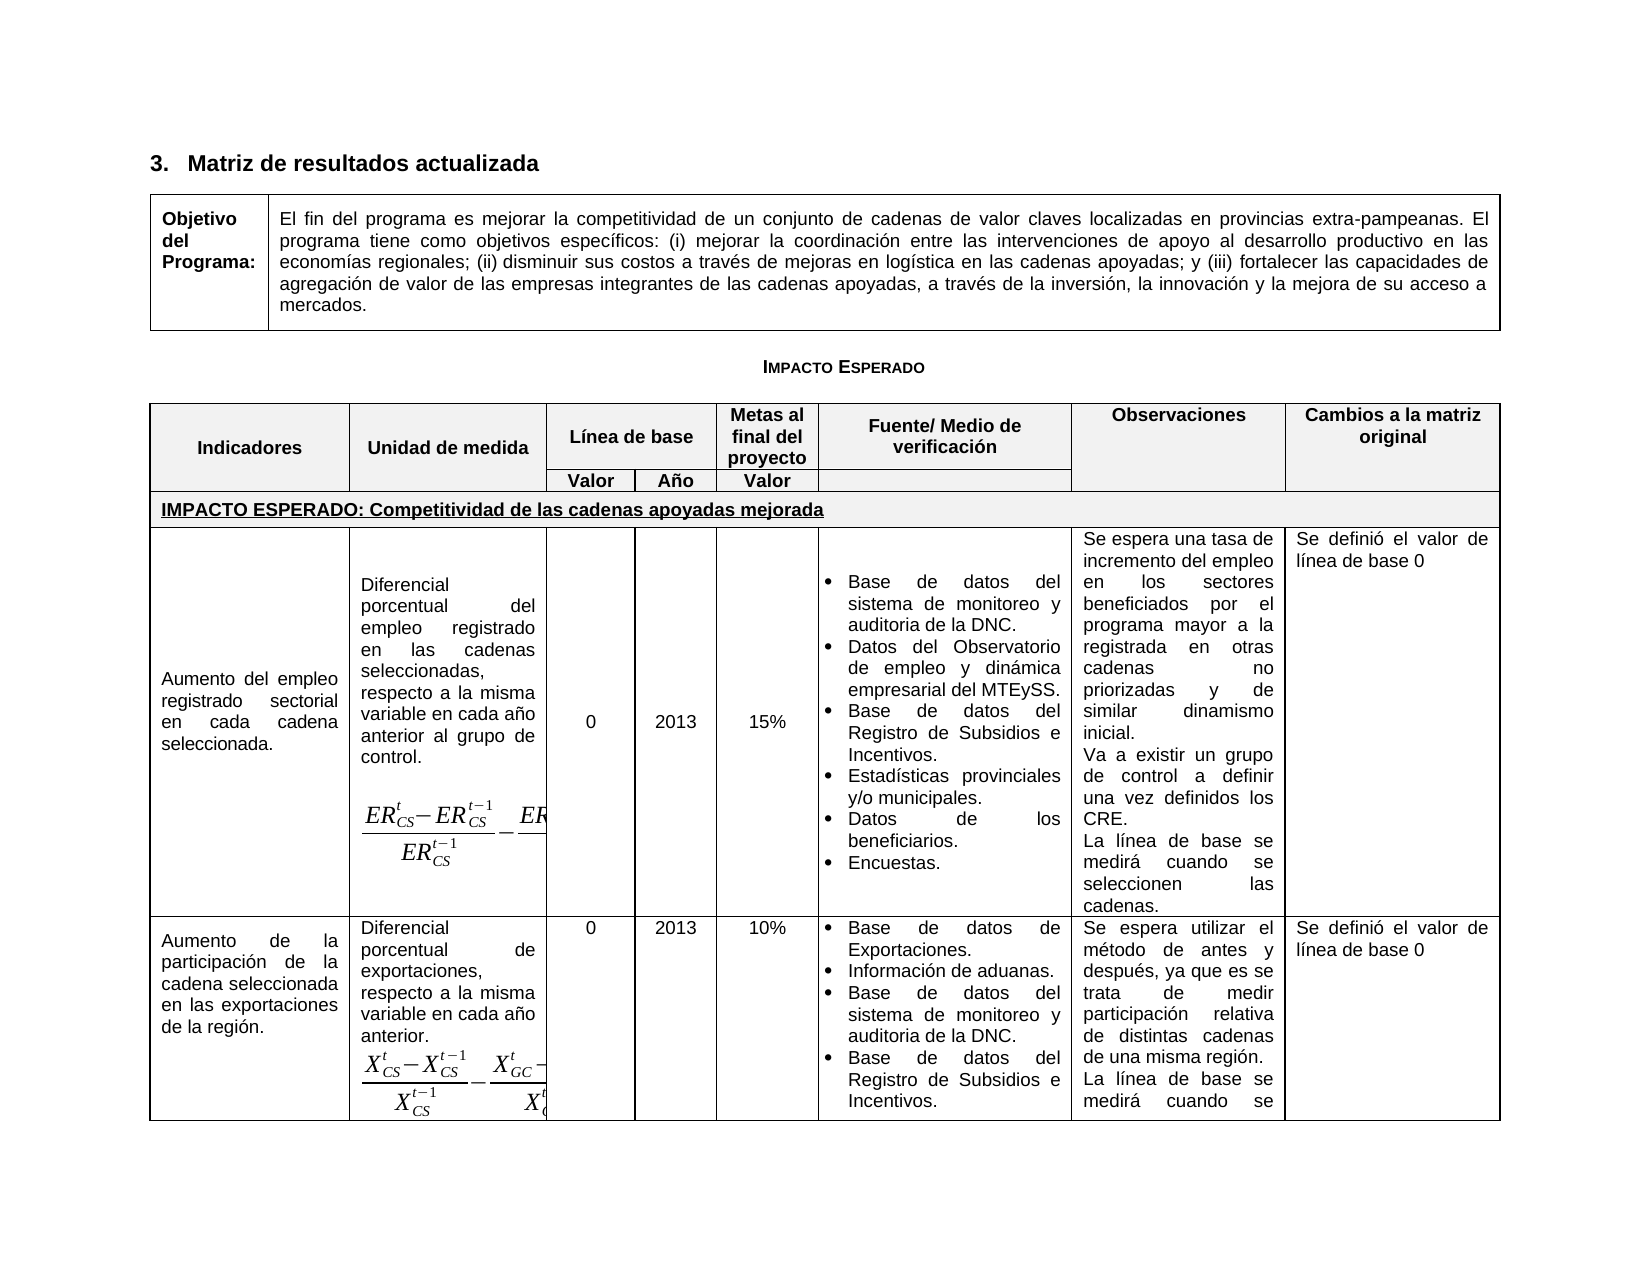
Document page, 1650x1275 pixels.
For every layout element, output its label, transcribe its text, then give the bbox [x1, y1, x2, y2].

table_header Fuente/ Medio de verificación [819, 404, 1071, 468]
table_header El fin del programa es mejorar la competitividad de un conjunto de cadenas de valor claves localizadas en provincias extra-pampeanas. El programa tiene como objetivos específicos: (i) mejorar la coordinación entre las intervenciones de apoyo al desarrollo productivo en las economías regionales; (ii) disminuir sus costos a través de mejoras en logística en las cadenas apoyadas; y (iii) fortalecer las capacidades de agregación de valor de las empresas integrantes de las cadenas apoyadas, a través de la inversión, la innovación y la mejora de su acceso a mercados. [269, 195, 1499, 330]
table_header Observaciones [1072, 404, 1285, 491]
table_header Metas al final del proyecto [717, 404, 818, 468]
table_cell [151, 917, 349, 1120]
table_cell IMPACTO ESPERADO: Competitividad de las cadenas apoyadas mejorada [151, 492, 1499, 527]
list Matriz de resultados actualizada [150, 150, 1500, 176]
table_cell 15% [717, 528, 818, 916]
list Impacto Esperado [187, 356, 1500, 378]
table_cell 2013 [636, 917, 716, 1120]
table_header Unidad de medida [350, 404, 546, 491]
table_cell 0 [547, 528, 634, 916]
table_cell 10% [717, 917, 818, 1120]
table_header Indicadores [151, 404, 349, 491]
table_cell Se espera una tasa de incremento del empleo en los sectores beneficiados por el programa mayor a la registrada en otras cadenas no priorizadas y de similar dinamismo inicial. Va a existir un grupo de control a definir una vez definidos los CRE. La línea de base se medirá cuando se seleccionen las cadenas. [1072, 528, 1284, 916]
table_cell Aumento del empleo registrado sectorial en cada cadena seleccionada. [151, 528, 349, 916]
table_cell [819, 917, 1071, 1120]
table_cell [350, 917, 546, 1120]
table_header Objetivo del Programa: [151, 195, 268, 330]
table_cell 0 [547, 917, 634, 1120]
table_cell Base de datos del sistema de monitoreo y auditoria de la DNC. Datos del Observatorio de empleo y dinámica empresarial del MTEySS. Base de datos del Registro de Subsidios e Incentivos. Estadísticas provinciales y/o municipales. Datos de los beneficiarios. Encuestas. [819, 528, 1071, 916]
table_cell Valor [717, 470, 818, 491]
table_header Línea de base [547, 404, 716, 468]
table_header Cambios a la matriz original [1286, 404, 1499, 491]
table_cell Se definió el valor de línea de base 0 [1286, 917, 1499, 1120]
table_cell Diferencial porcentual del empleo registrado en las cadenas seleccionadas, respecto a la misma variable en cada año anterior al grupo de control. [350, 528, 546, 916]
table_cell 2013 [636, 528, 716, 916]
table_cell Se definió el valor de línea de base 0 [1286, 528, 1499, 916]
table_cell [819, 470, 1071, 491]
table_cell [1072, 917, 1284, 1120]
table_cell Año [636, 470, 716, 491]
table_cell Valor [547, 470, 634, 491]
